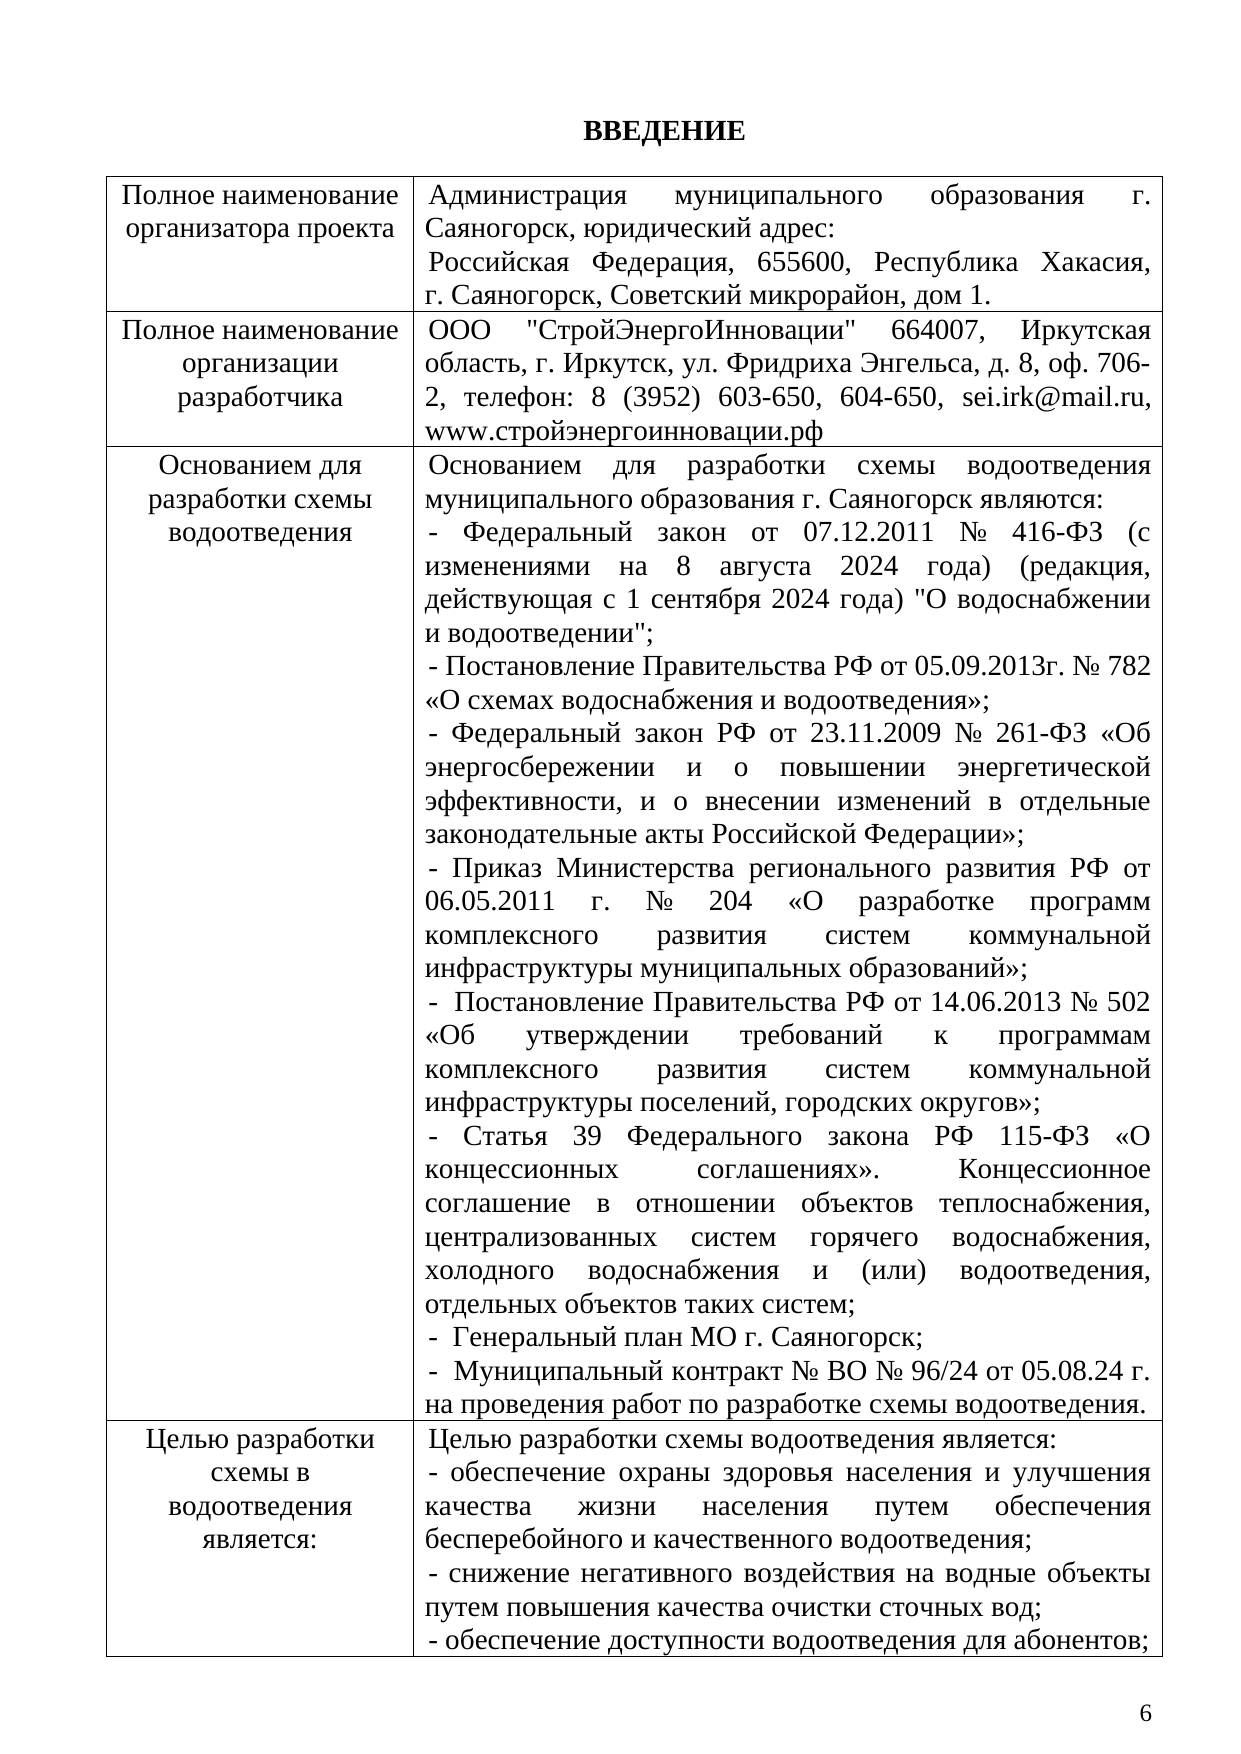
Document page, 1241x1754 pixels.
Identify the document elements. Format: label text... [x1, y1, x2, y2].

table_cell Полное наименование организации разработчика [107, 312, 413, 446]
table_cell ООО "СтройЭнергоИнновации" 664007, Иркутская область, г. Иркутск, ул. Фридриха Энгельса, д. 8, оф. 706-2, телефон: 8 (3952) 603-650, 604-650, sei.irk@mail.ru, www.стройэнергоинновации.рф [414, 312, 1162, 446]
table_header Полное наименование организатора проекта [107, 177, 413, 311]
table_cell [107, 1421, 413, 1656]
table_cell Основанием для разработки схемы водоотведения [107, 447, 413, 1420]
table_cell Основанием для разработки схемы водоотведения муниципального образования г. Саяногорск являются: - Федеральный закон от 07.12.2011 № 416-ФЗ (с изменениями на 8 августа 2024 года) (редакция, действующая с 1 сентября 2024 года) "О водоснабжении и водоотведении"; - Постановление Правительства РФ от 05.09.2013г. № 782 «О схемах водоснабжения и водоотведения»; - Федеральный закон РФ от 23.11.2009 № 261-ФЗ «Об энергосбережении и о повышении энергетической эффективности, и о внесении изменений в отдельные законодательные акты Российской Федерации»; - Приказ Министерства регионального развития РФ от 06.05.2011 г. № 204 «О разработке программ комплексного развития систем коммунальной инфраструктуры муниципальных образований»; - Постановление Правительства РФ от 14.06.2013 № 502 «Об утверждении требований к программам комплексного развития систем коммунальной инфраструктуры поселений, городских округов»; - Статья 39 Федерального закона РФ 115-ФЗ «О концессионных соглашениях». Концессионное соглашение в отношении объектов теплоснабжения, централизованных систем горячего водоснабжения, холодного водоснабжения и (или) водоотведения, отдельных объектов таких систем; - Генеральный план МО г. Саяногорск; - Муниципальный контракт № ВО № 96/24 от 05.08.24 г. на проведения работ по разработке схемы водоотведения. [414, 447, 1162, 1420]
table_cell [414, 1421, 1162, 1656]
table_header Администрация муниципального образования г. Саяногорск, юридический адрес: Российская Федерация, 655600, Республика Хакасия, г. Саяногорск, Советский микрорайон, дом 1. [414, 177, 1162, 311]
subtitle ВВЕДЕНИЕ [118, 113, 1152, 146]
